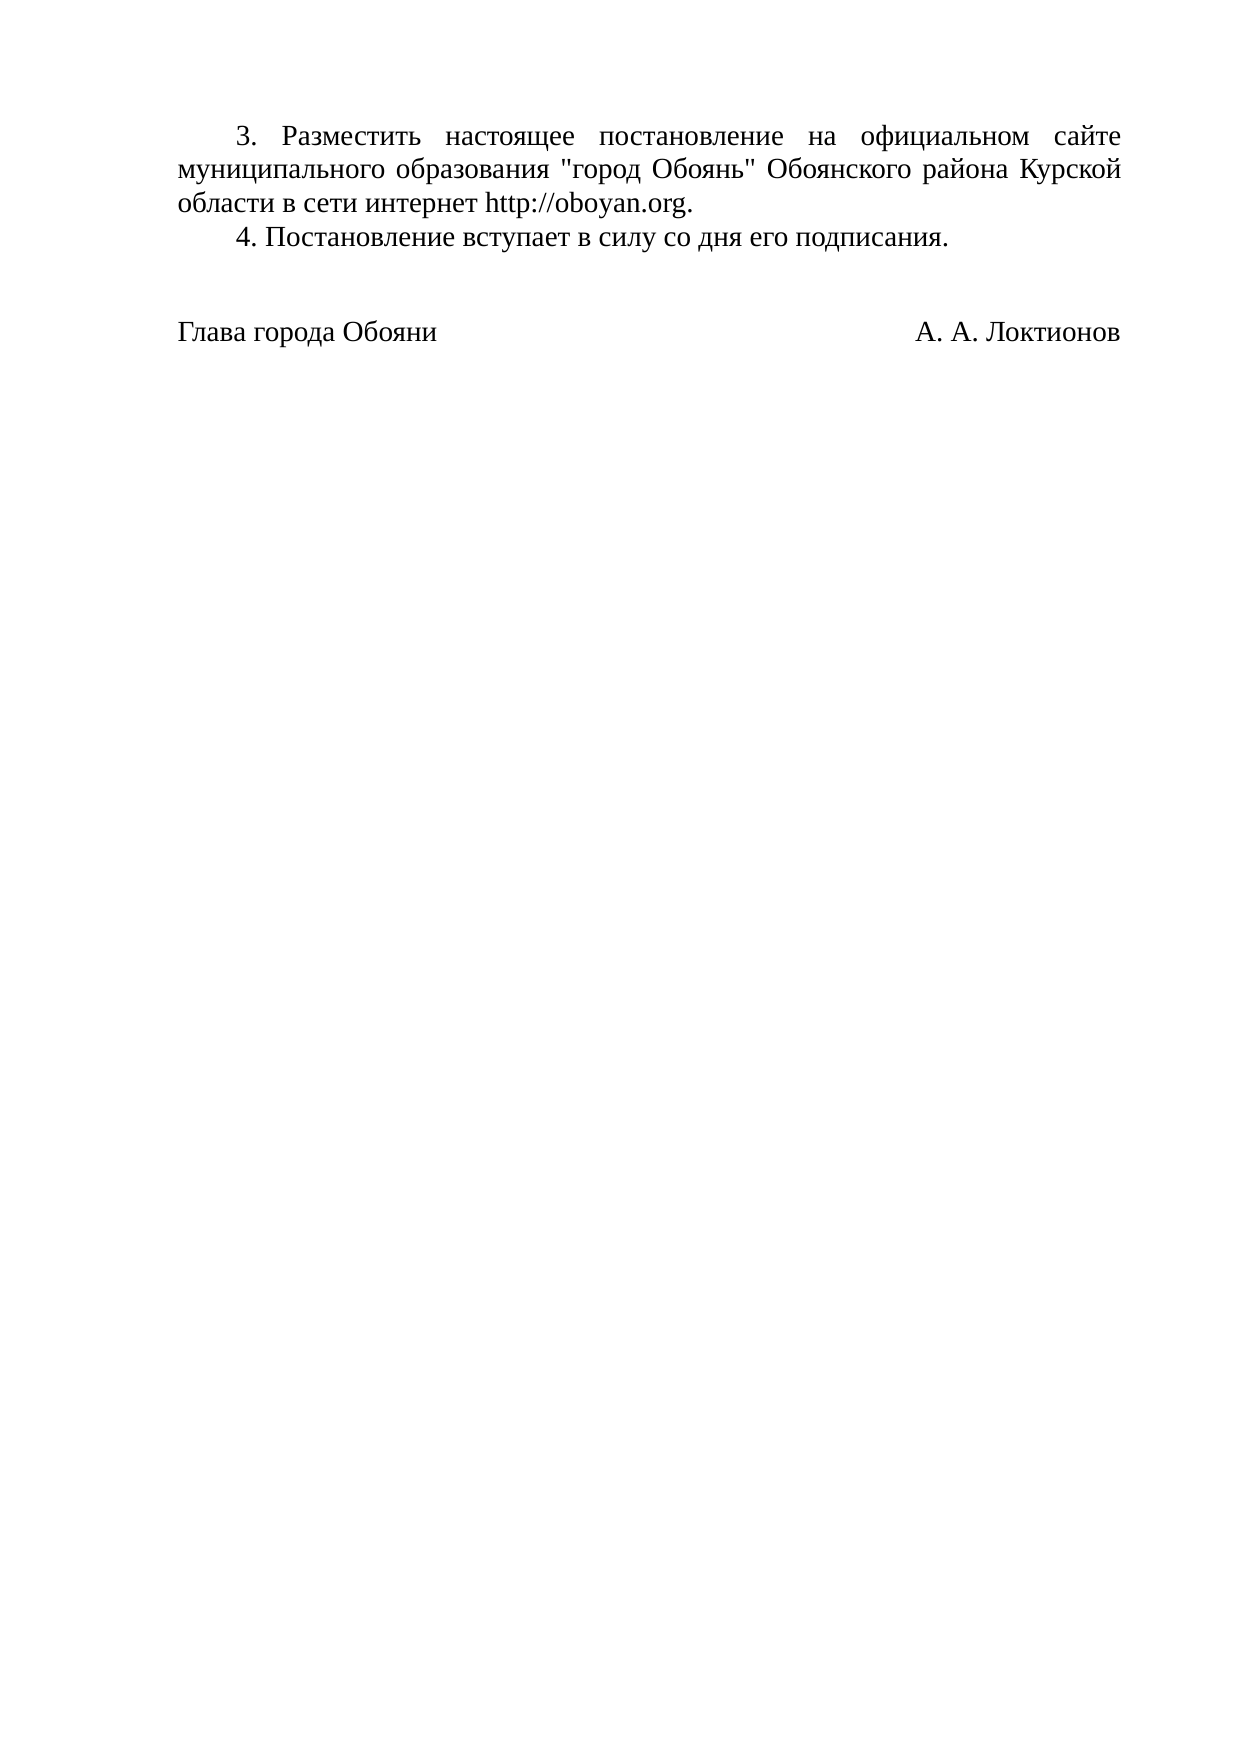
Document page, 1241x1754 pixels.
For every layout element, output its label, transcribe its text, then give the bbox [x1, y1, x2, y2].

text 4. Постановление вступает в силу со дня его подписания. [177, 219, 1122, 252]
text 3. Разместить настоящее постановление на официальном сайте муниципального образования "город Обоянь" Обоянского района Курской области в сети интернет http://oboyan.org. [177, 118, 1122, 219]
text Глава города Обояни А. А. Локтионов [177, 314, 1122, 348]
